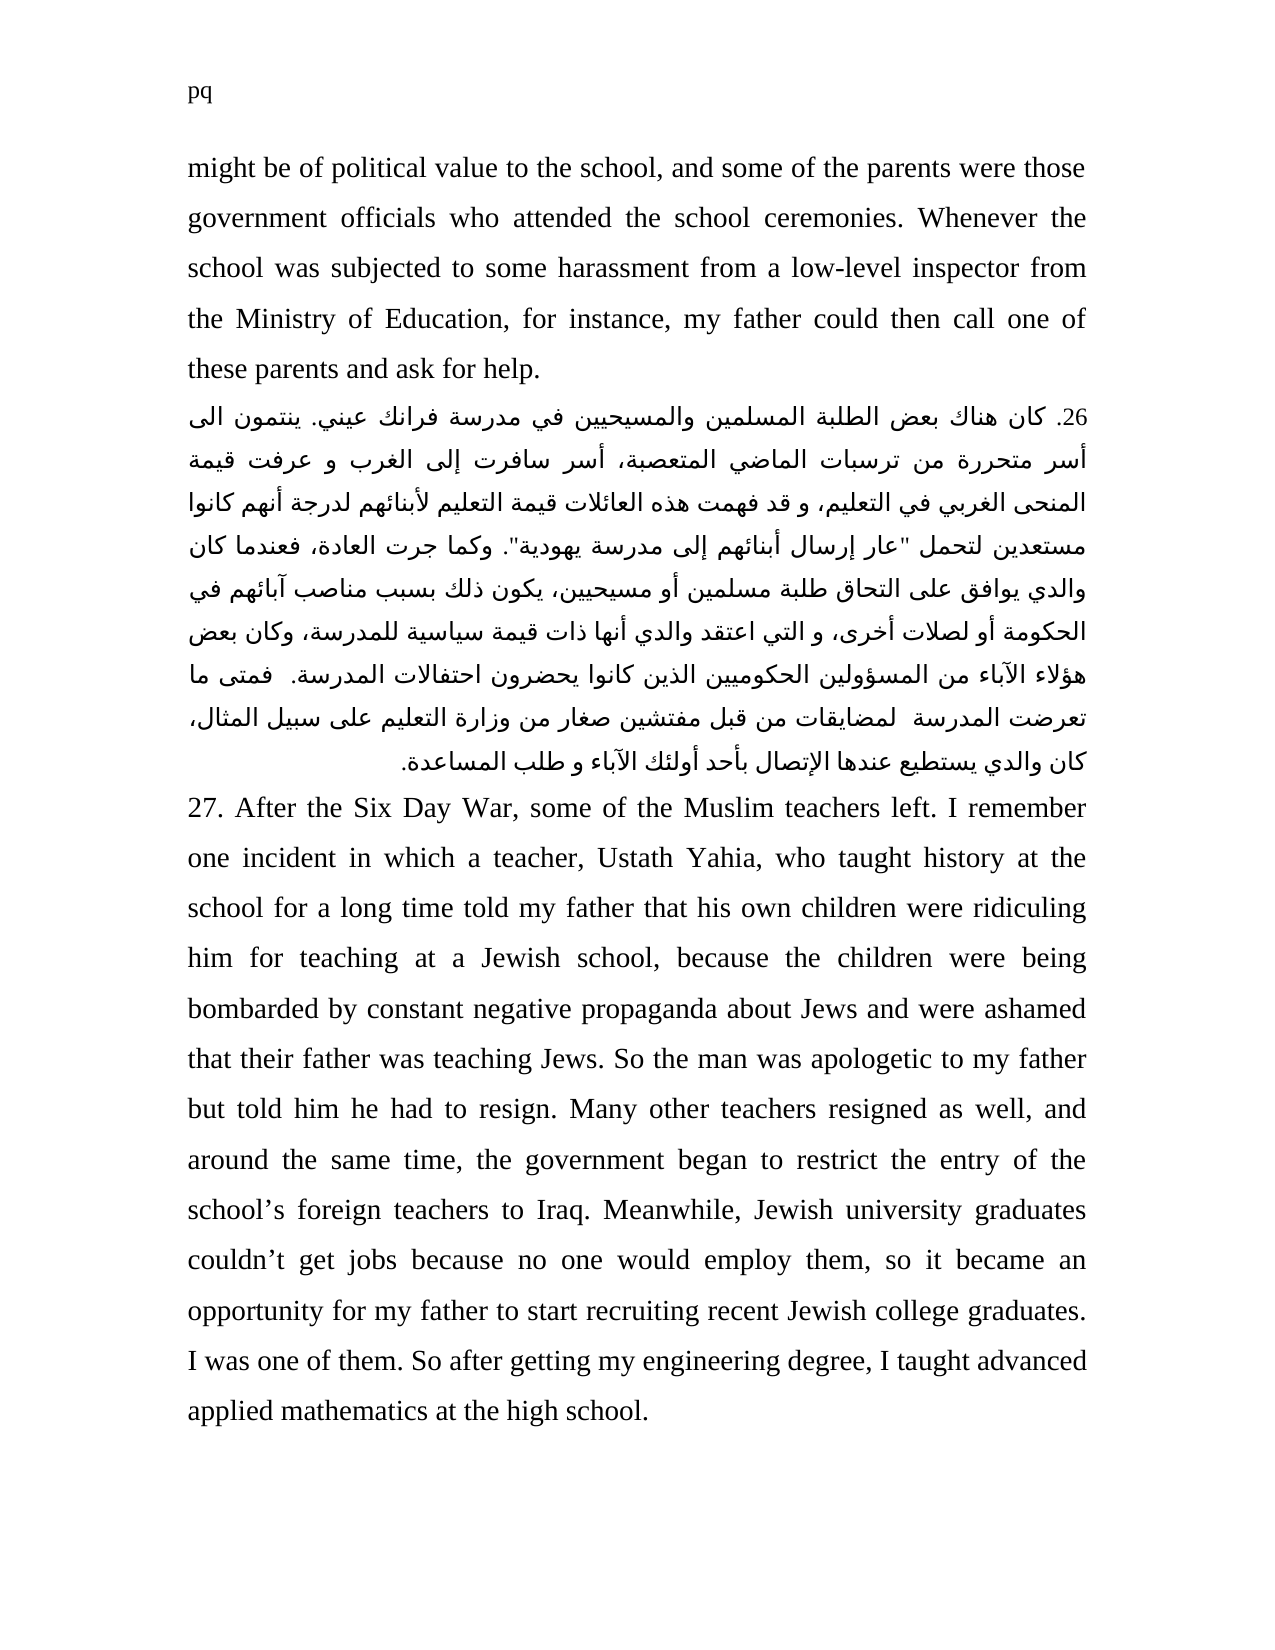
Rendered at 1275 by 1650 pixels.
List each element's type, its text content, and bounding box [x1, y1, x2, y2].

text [187, 150, 1087, 385]
text 27. After the Six Day War, some of the Muslim teachers left. I remember one incident in which a teacher, Ustath Yahia, who taught history at the school for a long time told my father that his own children were ridiculing him for teaching at a Jewish school, because the children were being bombarded by constant negative propaganda about Jews and were ashamed that their father was teaching Jews. So the man was apologetic to my father but told him he had to resign. Many other teachers resigned as well, and around the same time, the government began to restrict the entry of the school’s foreign teachers to Iraq. Meanwhile, Jewish university graduates couldn’t get jobs because no one would employ them, so it became an opportunity for my father to start recruiting recent Jewish college graduates. I was one of them. So after getting my engineering degree, I taught advanced applied mathematics at the high school. [187, 790, 1087, 1427]
text 26. كان هناك بعض الطلبة المسلمين والمسيحيين في مدرسة فرانك عيني. ينتمون الى أسر متحررة من ترسبات الماضي المتعصبة، أسر سافرت إلى الغرب و عرفت قيمة المنحى الغربي في التعليم، و قد فهمت هذه العائلات قيمة التعليم لأبنائهم لدرجة أنهم كانوا مستعدين لتحمل "عار إرسال أبنائهم إلى مدرسة يهودية". وكما جرت العادة، فعندما كان والدي يوافق على التحاق طلبة مسلمين أو مسيحيين، يكون ذلك بسبب مناصب آبائهم في الحكومة أو لصلات أخرى، و التي اعتقد والدي أنها ذات قيمة سياسية للمدرسة، وكان بعض هؤلاء الآباء من المسؤولين الحكوميين الذين كانوا يحضرون احتفالات المدرسة. فمتى ما تعرضت المدرسة لمضايقات من قبل مفتشين صغار من وزارة التعليم على سبيل المثال، كان والدي يستطيع عندها الإتصال بأحد أولئك الآباء و طلب المساعدة. [187, 402, 1087, 775]
